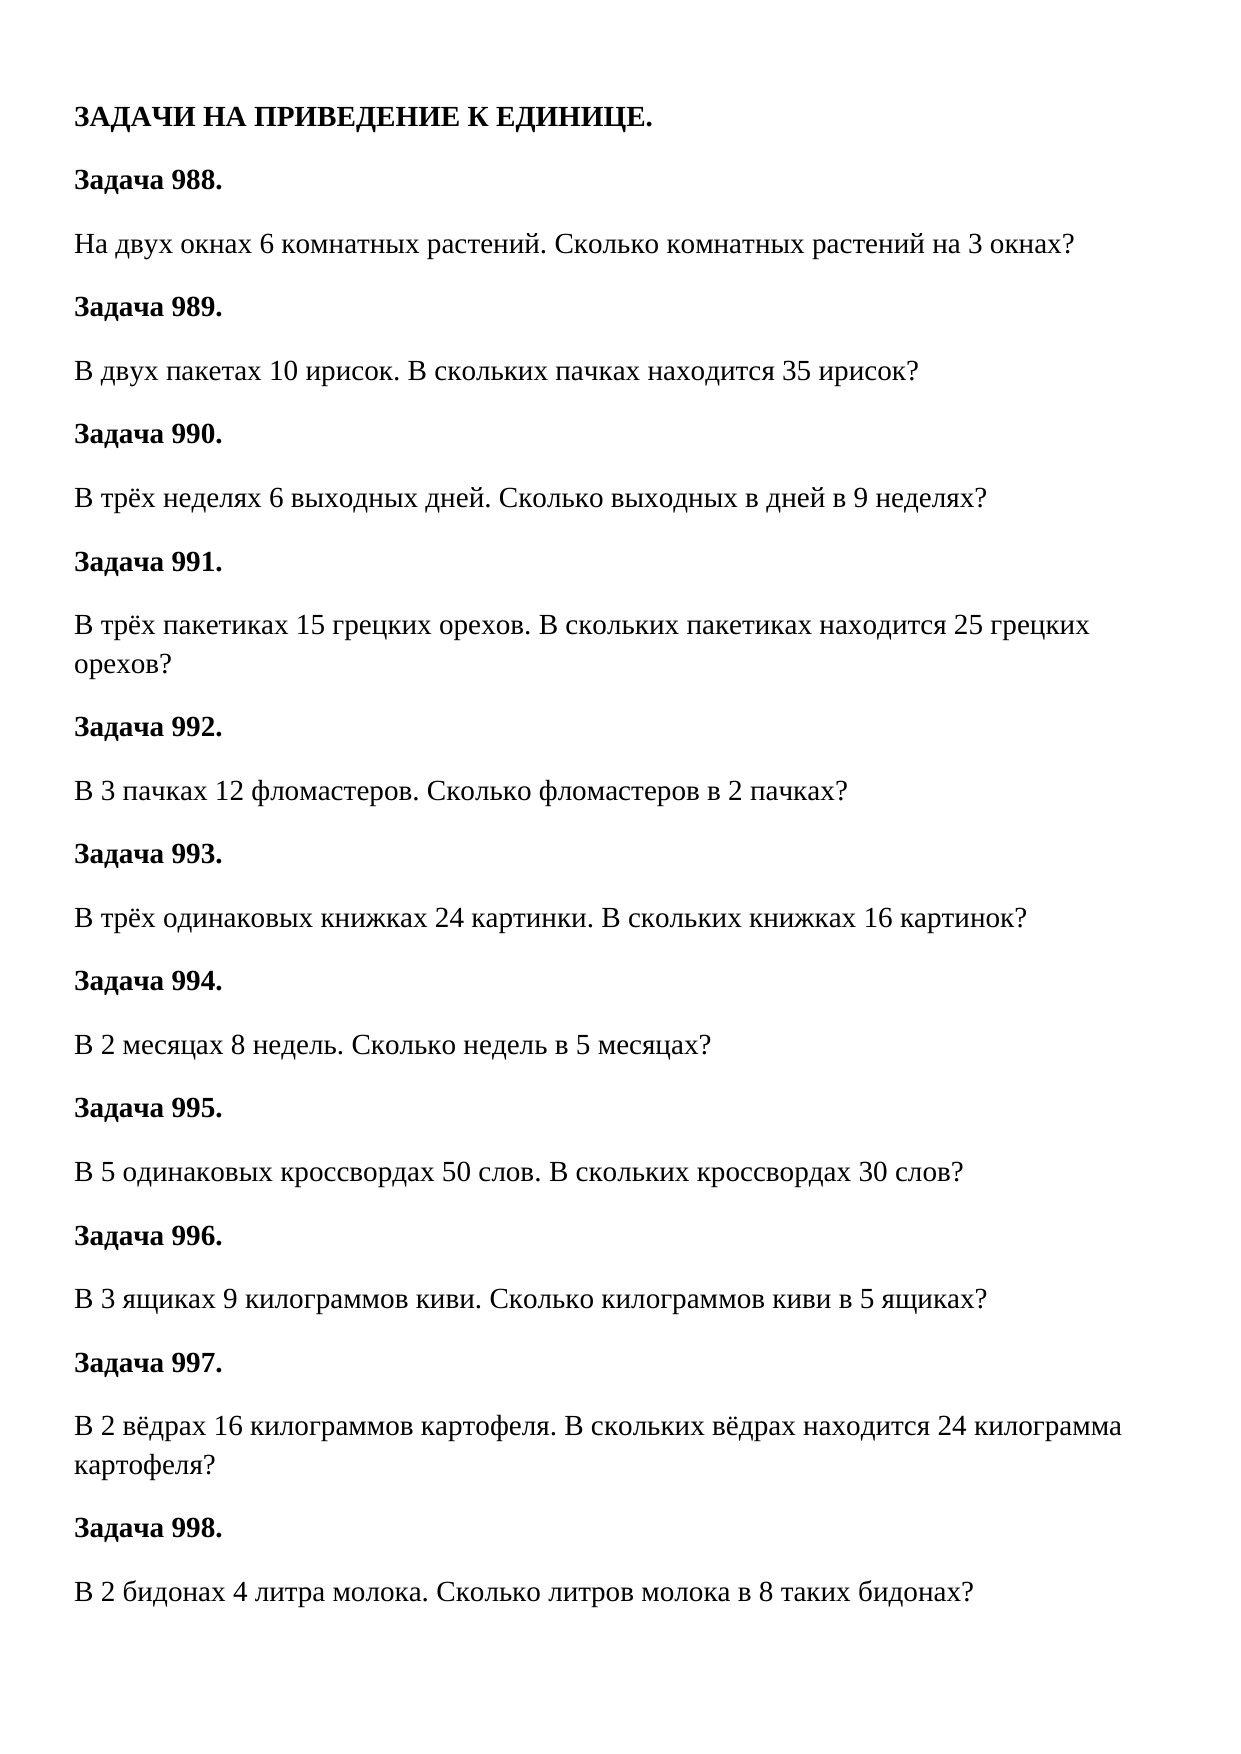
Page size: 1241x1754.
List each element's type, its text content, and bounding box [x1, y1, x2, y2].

text В 3 пачках 12 фломастеров. Сколько фломастеров в 2 пачках? [74, 773, 1152, 806]
text В трёх одинаковых книжках 24 картинки. В скольких книжках 16 картинок? [74, 900, 1152, 933]
text В трёх неделях 6 выходных дней. Сколько выходных в дней в 9 неделях? [74, 480, 1152, 514]
text В 5 одинаковых кроссвордах 50 слов. В скольких кроссвордах 30 слов? [74, 1154, 1152, 1188]
text В 2 вёдрах 16 килограммов картофеля. В скольких вёдрах находится 24 килограмма картофеля? [74, 1408, 1152, 1480]
text ЗАДАЧИ НА ПРИВЕДЕНИЕ К ЕДИНИЦЕ. [74, 99, 1152, 132]
text Задача 993. [74, 836, 1152, 870]
text Задача 996. [74, 1218, 1152, 1251]
text В трёх пакетиках 15 грецких орехов. В скольких пакетиках находится 25 грецких орехов? [74, 607, 1152, 679]
text Задача 998. [74, 1510, 1152, 1544]
text Задача 994. [74, 963, 1152, 997]
text Задача 989. [74, 289, 1152, 323]
text Задача 988. [74, 162, 1152, 196]
text Задача 997. [74, 1345, 1152, 1378]
text Задача 990. [74, 417, 1152, 450]
text В двух пакетах 10 ирисок. В скольких пачках находится 35 ирисок? [74, 353, 1152, 387]
text Задача 995. [74, 1091, 1152, 1124]
text На двух окнах 6 комнатных растений. Сколько комнатных растений на 3 окнах? [74, 226, 1152, 259]
text В 2 месяцах 8 недель. Сколько недель в 5 месяцах? [74, 1027, 1152, 1061]
text Задача 991. [74, 544, 1152, 577]
text В 2 бидонах 4 литра молока. Сколько литров молока в 8 таких бидонах? [74, 1574, 1152, 1607]
text В 3 ящиках 9 килограммов киви. Сколько килограммов киви в 5 ящиках? [74, 1281, 1152, 1315]
text Задача 992. [74, 709, 1152, 743]
